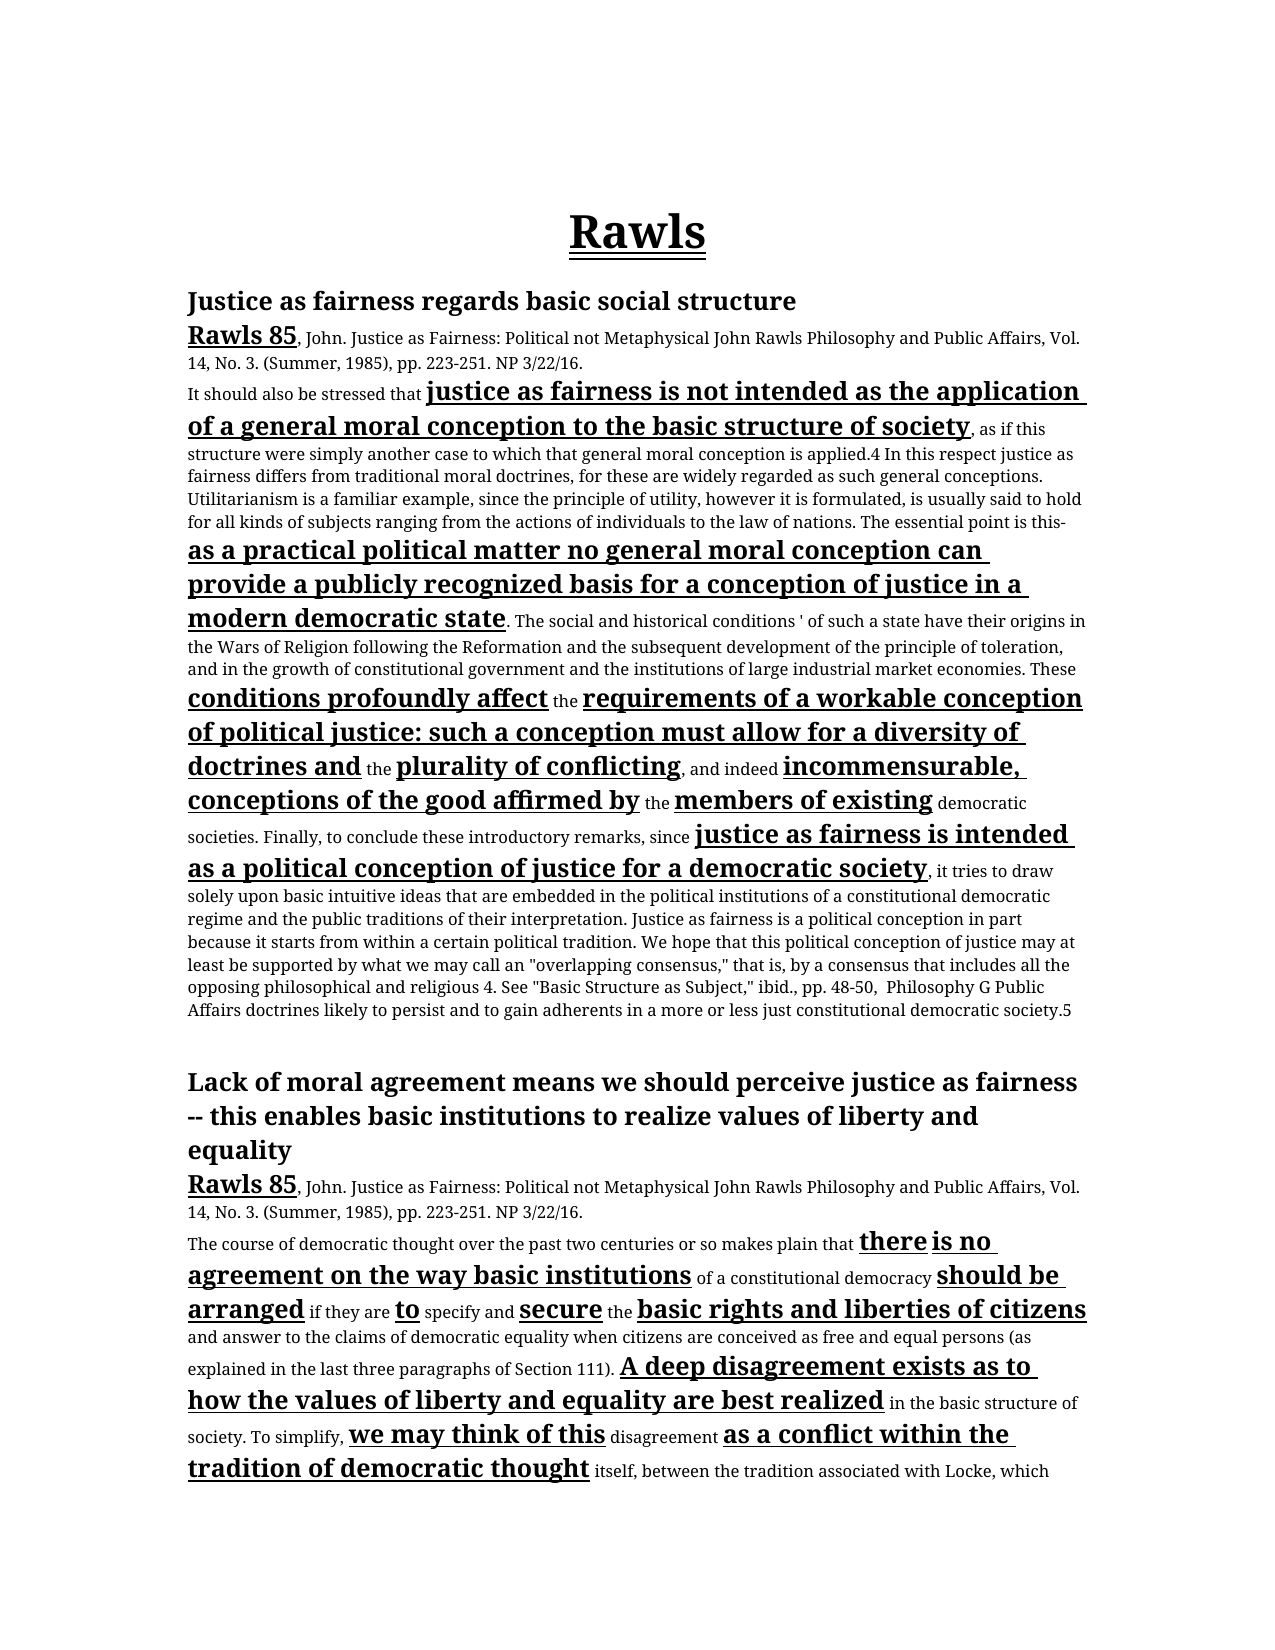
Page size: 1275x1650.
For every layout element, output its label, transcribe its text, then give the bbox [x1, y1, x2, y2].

text Rawls 85, John. Justice as Fairness: Political not Metaphysical John Rawls Philosophy and Public Affairs, Vol. 14, No. 3. (Summer, 1985), pp. 223-251. NP 3/22/16. [187, 317, 1087, 374]
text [187, 1224, 1087, 1485]
text Rawls 85, John. Justice as Fairness: Political not Metaphysical John Rawls Philosophy and Public Affairs, Vol. 14, No. 3. (Summer, 1985), pp. 223-251. NP 3/22/16. [187, 1167, 1087, 1224]
subtitle Justice as fairness regards basic social structure [187, 283, 1087, 317]
text It should also be stressed that justice as fairness is not intended as the application of a general moral conception to the basic structure of society, as if this structure were simply another case to which that general moral conception is applied.4 In this respect justice as fairness differs from traditional moral doctrines, for these are widely regarded as such general conceptions. Utilitarianism is a familiar example, since the principle of utility, however it is formulated, is usually said to hold for all kinds of subjects ranging from the actions of individuals to the law of nations. The essential point is this- as a practical political matter no general moral conception can provide a publicly recognized basis for a conception of justice in a modern democratic state. The social and historical conditions ' of such a state have their origins in the Wars of Religion following the Reformation and the subsequent development of the principle of toleration, and in the growth of constitutional government and the institutions of large industrial market economies. These conditions profoundly affect the requirements of a workable conception of political justice: such a conception must allow for a diversity of doctrines and the plurality of conflicting, and indeed incommensurable, conceptions of the good affirmed by the members of existing democratic societies. Finally, to conclude these introductory remarks, since justice as fairness is intended as a political conception of justice for a democratic society, it tries to draw solely upon basic intuitive ideas that are embedded in the political institutions of a constitutional democratic regime and the public traditions of their interpretation. Justice as fairness is a political conception in part because it starts from within a certain political tradition. We hope that this political conception of justice may at least be supported by what we may call an "overlapping consensus," that is, by a consensus that includes all the opposing philosophical and religious 4. See "Basic Structure as Subject," ibid., pp. 48-50, Philosophy G Public Affairs doctrines likely to persist and to gain adherents in a more or less just constitutional democratic society.5 [187, 374, 1087, 1021]
subtitle Lack of moral agreement means we should perceive justice as fairness -- this enables basic institutions to realize values of liberty and equality [187, 1065, 1087, 1167]
subtitle Rawls [187, 200, 1087, 262]
